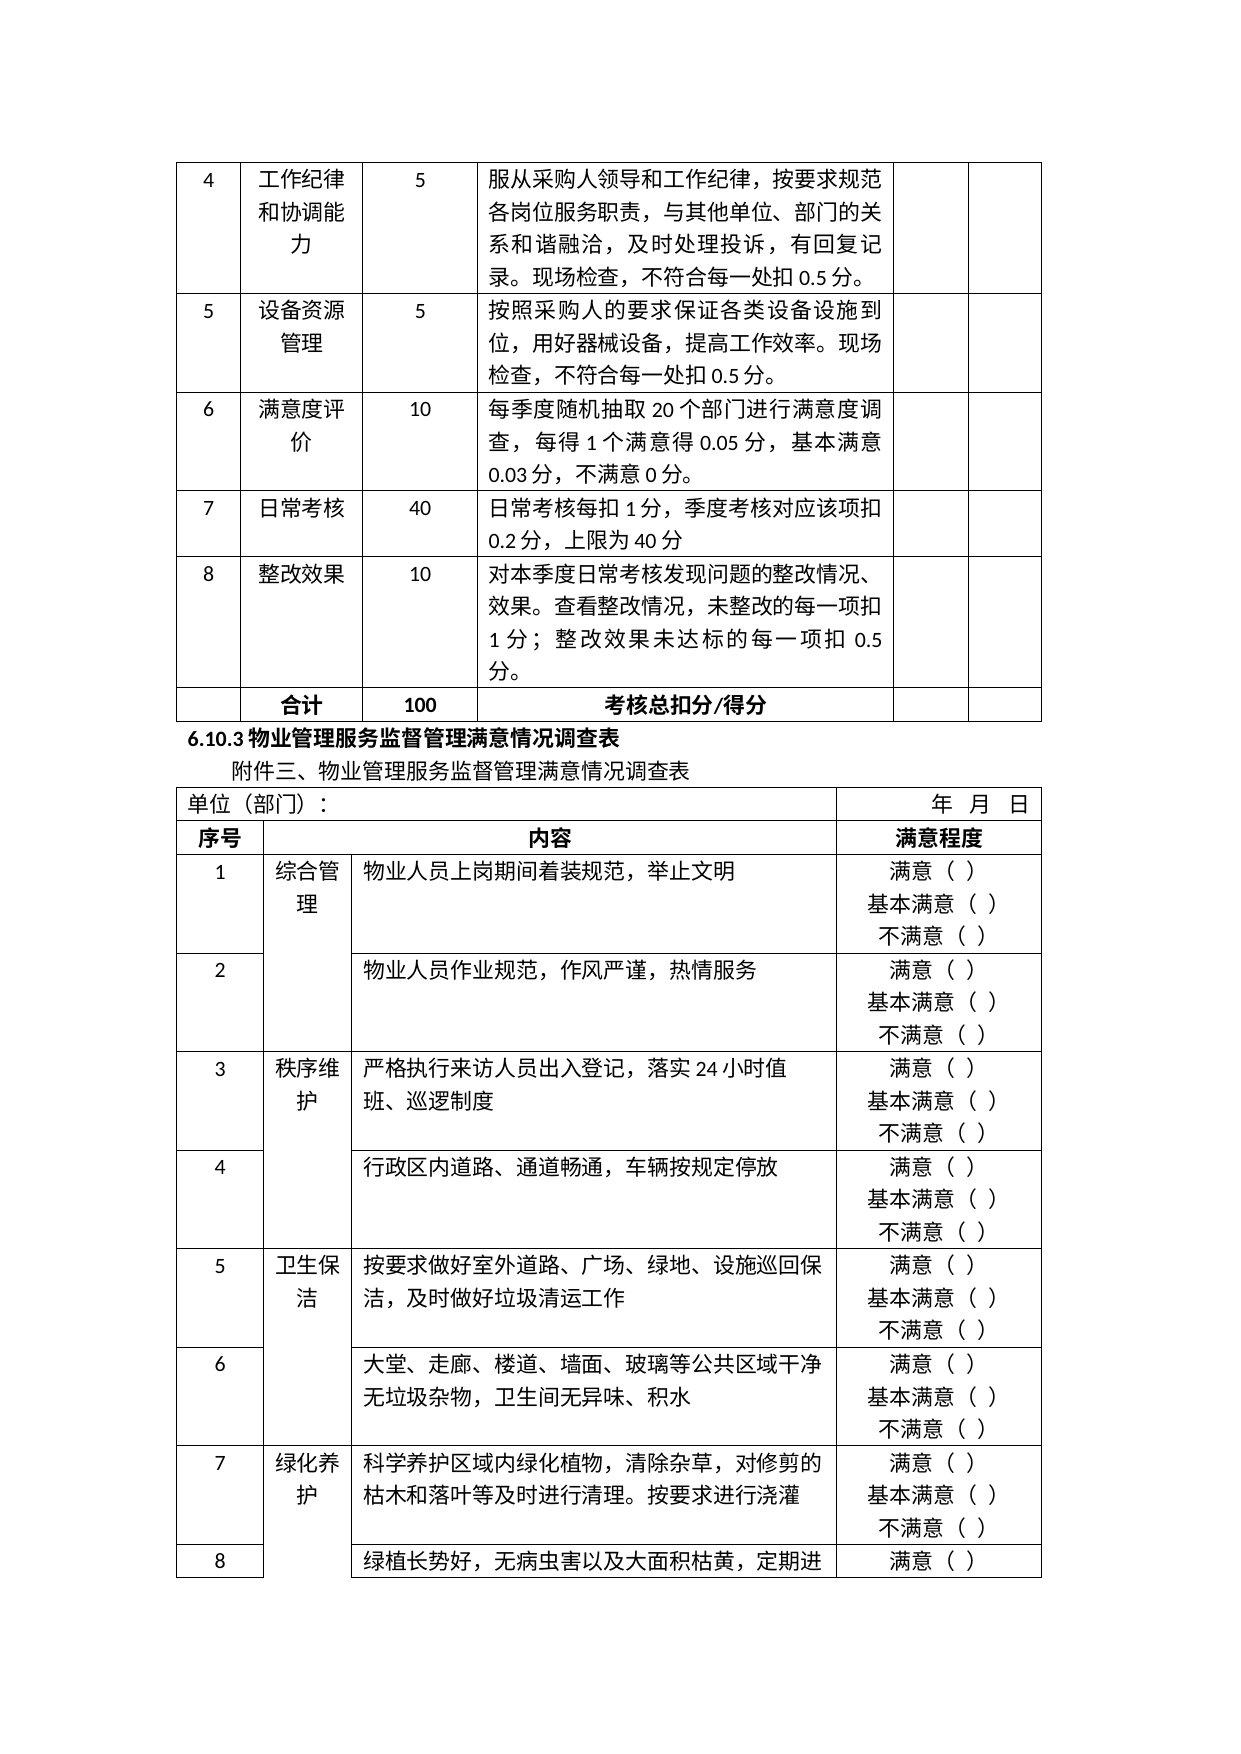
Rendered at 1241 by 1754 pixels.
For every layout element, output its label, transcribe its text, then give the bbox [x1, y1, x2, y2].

table_cell 整改效果 [241, 557, 362, 687]
table_cell 设备资源管理 [241, 294, 362, 392]
table_header 单位（部门）： [177, 788, 836, 820]
table_cell 按要求做好室外道路、广场、绿地、设施巡回保洁，及时做好垃圾清运工作 [352, 1249, 836, 1347]
table_cell 3 [177, 1052, 263, 1149]
table_cell 8 [177, 557, 240, 687]
text 附件三、物业管理服务监督管理满意情况调查表 [187, 754, 1053, 787]
table_cell [969, 491, 1041, 556]
table_cell 卫生保洁 [264, 1249, 351, 1445]
table_cell 满意（ ） 基本满意（ ） 不满意（ ） [837, 855, 1041, 952]
table_cell 8 [177, 1545, 263, 1577]
table_cell 按照采购人的要求保证各类设备设施到位，用好器械设备，提高工作效率。现场检查，不符合每一处扣0.5分。 [478, 294, 893, 392]
table_cell 7 [177, 1446, 263, 1544]
table_cell 秩序维护 [264, 1052, 351, 1248]
table_cell 10 [363, 393, 477, 490]
table_cell 5 [363, 163, 477, 293]
table_cell [894, 688, 968, 721]
table_cell 内容 [264, 821, 836, 854]
table_cell 满意程度 [837, 821, 1041, 854]
table_cell 满意（ ） 基本满意（ ） 不满意（ ） [837, 954, 1041, 1051]
table_cell 每季度随机抽取20个部门进行满意度调查，每得1个满意得0.05分，基本满意0.03分，不满意0分。 [478, 393, 893, 490]
table_cell 考核总扣分/得分 [478, 688, 893, 721]
table_cell 1 [177, 855, 263, 952]
text 6.10.3物业管理服务监督管理满意情况调查表 [187, 722, 1053, 754]
table_cell 5 [363, 294, 477, 392]
table_cell 满意（ ） 基本满意（ ） 不满意（ ） [837, 1052, 1041, 1149]
table_cell [969, 163, 1041, 293]
table_cell 科学养护区域内绿化植物，清除杂草，对修剪的枯木和落叶等及时进行清理。按要求进行浇灌 [352, 1446, 836, 1544]
table_cell 满意（ ） 基本满意（ ） 不满意（ ） [837, 1446, 1041, 1544]
table_cell 物业人员上岗期间着装规范，举止文明 [352, 855, 836, 952]
table_cell 工作纪律和协调能力 [241, 163, 362, 293]
table_cell 6 [177, 1348, 263, 1445]
table_cell 绿化养护 [264, 1446, 351, 1577]
table_cell 4 [177, 1151, 263, 1248]
table_cell 日常考核 [241, 491, 362, 556]
table_cell 大堂、走廊、楼道、墙面、玻璃等公共区域干净无垃圾杂物，卫生间无异味、积水 [352, 1348, 836, 1445]
table_cell [894, 163, 968, 293]
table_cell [352, 1545, 836, 1577]
table_cell [177, 688, 240, 721]
table_cell 对本季度日常考核发现问题的整改情况、效果。查看整改情况，未整改的每一项扣1分；整改效果未达标的每一项扣0.5分。 [478, 557, 893, 687]
table_cell [894, 557, 968, 687]
table_cell 序号 [177, 821, 263, 854]
table_cell 物业人员作业规范，作风严谨，热情服务 [352, 954, 836, 1051]
table_cell 满意（ ） 基本满意（ ） 不满意（ ） [837, 1151, 1041, 1248]
table_cell 5 [177, 294, 240, 392]
table_cell 行政区内道路、通道畅通，车辆按规定停放 [352, 1151, 836, 1248]
table_cell 满意度评价 [241, 393, 362, 490]
table_cell 100 [363, 688, 477, 721]
table_cell 严格执行来访人员出入登记，落实24小时值班、巡逻制度 [352, 1052, 836, 1149]
table_cell 服从采购人领导和工作纪律，按要求规范各岗位服务职责，与其他单位、部门的关系和谐融洽，及时处理投诉，有回复记录。现场检查，不符合每一处扣0.5分。 [478, 163, 893, 293]
table_cell [969, 294, 1041, 392]
table_cell 10 [363, 557, 477, 687]
table_cell 6 [177, 393, 240, 490]
table_cell 2 [177, 954, 263, 1051]
table_cell [969, 393, 1041, 490]
table_cell 满意（ ） 基本满意（ ） 不满意（ ） [837, 1249, 1041, 1347]
table_cell [969, 688, 1041, 721]
table_cell 5 [177, 1249, 263, 1347]
table_cell 日常考核每扣1分，季度考核对应该项扣0.2分，上限为40分 [478, 491, 893, 556]
table_cell [894, 393, 968, 490]
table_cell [837, 1545, 1041, 1577]
table_cell 综合管理 [264, 855, 351, 1051]
table_cell [969, 557, 1041, 687]
table_cell 40 [363, 491, 477, 556]
table_cell 4 [177, 163, 240, 293]
table_cell [894, 491, 968, 556]
table_cell 合计 [241, 688, 362, 721]
table_cell 7 [177, 491, 240, 556]
table_cell [894, 294, 968, 392]
table_header 年 月 日 [837, 788, 1041, 820]
table_cell 满意（ ） 基本满意（ ） 不满意（ ） [837, 1348, 1041, 1445]
